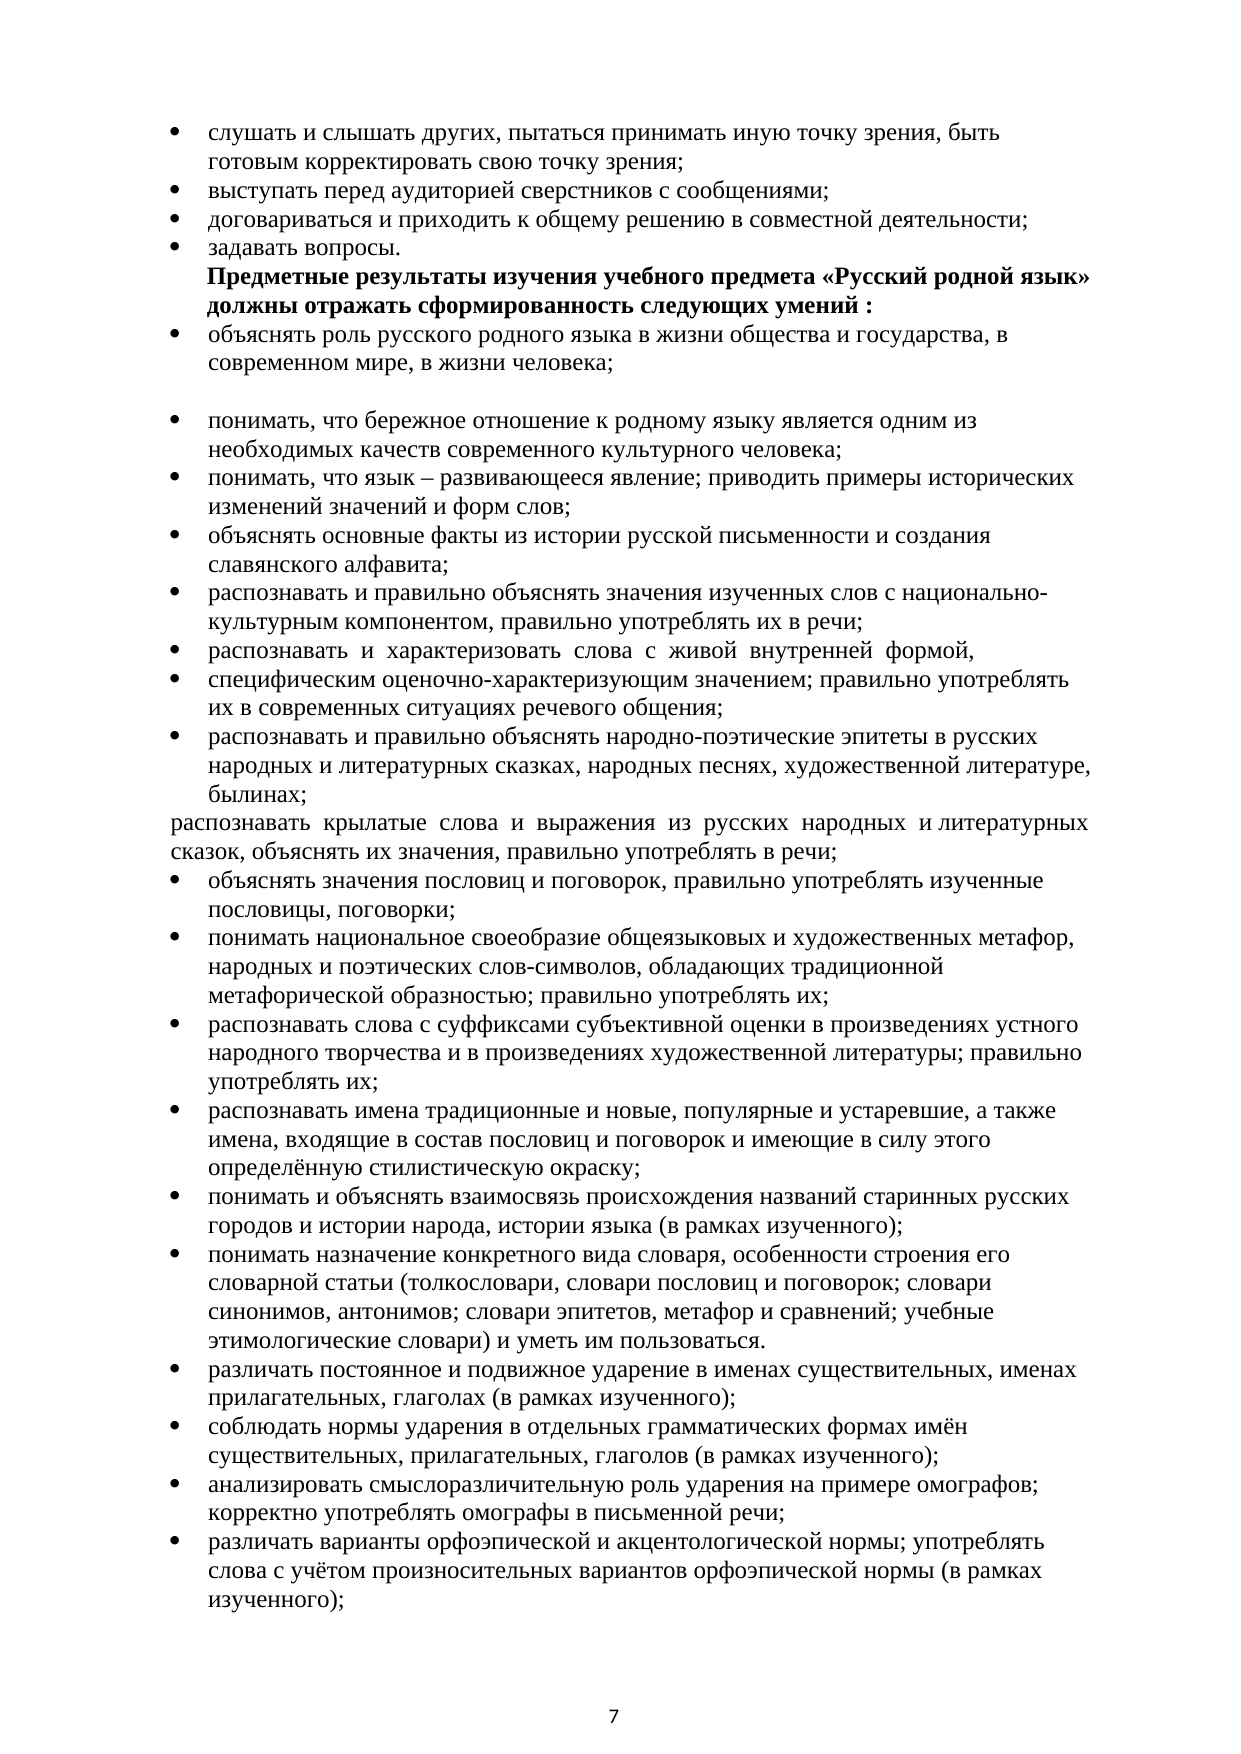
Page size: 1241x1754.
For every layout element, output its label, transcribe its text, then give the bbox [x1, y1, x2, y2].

text распознавать крылатые слова и выражения из русских народных и литературных сказок, объяснять их значения, правильно употреблять в речи; [170, 807, 1094, 865]
list понимать назначение конкретного вида словаря, особенности строения его словарной статьи (толкословари, словари пословиц и поговорок; словари синонимов, антонимов; словари эпитетов, метафор и сравнений; учебные этимологические словари) и уметь им пользоваться. [170, 1239, 1094, 1354]
list распознавать и характеризовать слова с живой внутренней формой, [170, 635, 1094, 664]
text Предметные результаты изучения учебного предмета «Русский родной язык» должны отражать сформированность следующих умений : [207, 261, 1094, 319]
list задавать вопросы. [170, 232, 1094, 261]
list различать варианты орфоэпической и акцентологической нормы; употреблять слова с учётом произносительных вариантов орфоэпической нормы (в рамках изученного); [170, 1526, 1094, 1612]
list договариваться и приходить к общему решению в совместной деятельности; [170, 204, 1094, 232]
list распознавать слова с суффиксами субъективной оценки в произведениях устного народного творчества и в произведениях художественной литературы; правильно употреблять их; [170, 1009, 1094, 1095]
list распознавать и правильно объяснять народно-поэтические эпитеты в русских народных и литературных сказках, народных песнях, художественной литературе, былинах; [170, 721, 1094, 807]
list соблюдать нормы ударения в отдельных грамматических формах имён существительных, прилагательных, глаголов (в рамках изученного); [170, 1411, 1094, 1469]
list слушать и слышать других, пытаться принимать иную точку зрения, быть готовым корректировать свою точку зрения; [170, 117, 1094, 175]
list понимать, что язык – развивающееся явление; приводить примеры исторических изменений значений и форм слов; [170, 462, 1094, 520]
list объяснять значения пословиц и поговорок, правильно употреблять изученные пословицы, поговорки; [170, 865, 1094, 922]
list выступать перед аудиторией сверстников с сообщениями; [170, 175, 1094, 204]
list понимать, что бережное отношение к родному языку является одним из необходимых качеств современного культурного человека; [170, 405, 1094, 462]
list объяснять основные факты из истории русской письменности и создания славянского алфавита; [170, 520, 1094, 577]
list распознавать имена традиционные и новые, популярные и устаревшие, а также имена, входящие в состав пословиц и поговорок и имеющие в силу этого определённую стилистическую окраску; [170, 1095, 1094, 1181]
list понимать и объяснять взаимосвязь происхождения названий старинных русских городов и истории народа, истории языка (в рамках изученного); [170, 1181, 1094, 1239]
list распознавать и правильно объяснять значения изученных слов с национально-культурным компонентом, правильно употреблять их в речи; [170, 577, 1094, 635]
list специфическим оценочно-характеризующим значением; правильно употреблять их в современных ситуациях речевого общения; [170, 664, 1094, 721]
list объяснять роль русского родного языка в жизни общества и государства, в современном мире, в жизни человека; [170, 319, 1094, 376]
list анализировать смыслоразличительную роль ударения на примере омографов; корректно употреблять омографы в письменной речи; [170, 1469, 1094, 1526]
list понимать национальное своеобразие общеязыковых и художественных метафор, народных и поэтических слов-символов, обладающих традиционной метафорической образностью; правильно употреблять их; [170, 922, 1094, 1009]
list различать постоянное и подвижное ударение в именах существительных, именах прилагательных, глаголах (в рамках изученного); [170, 1354, 1094, 1411]
